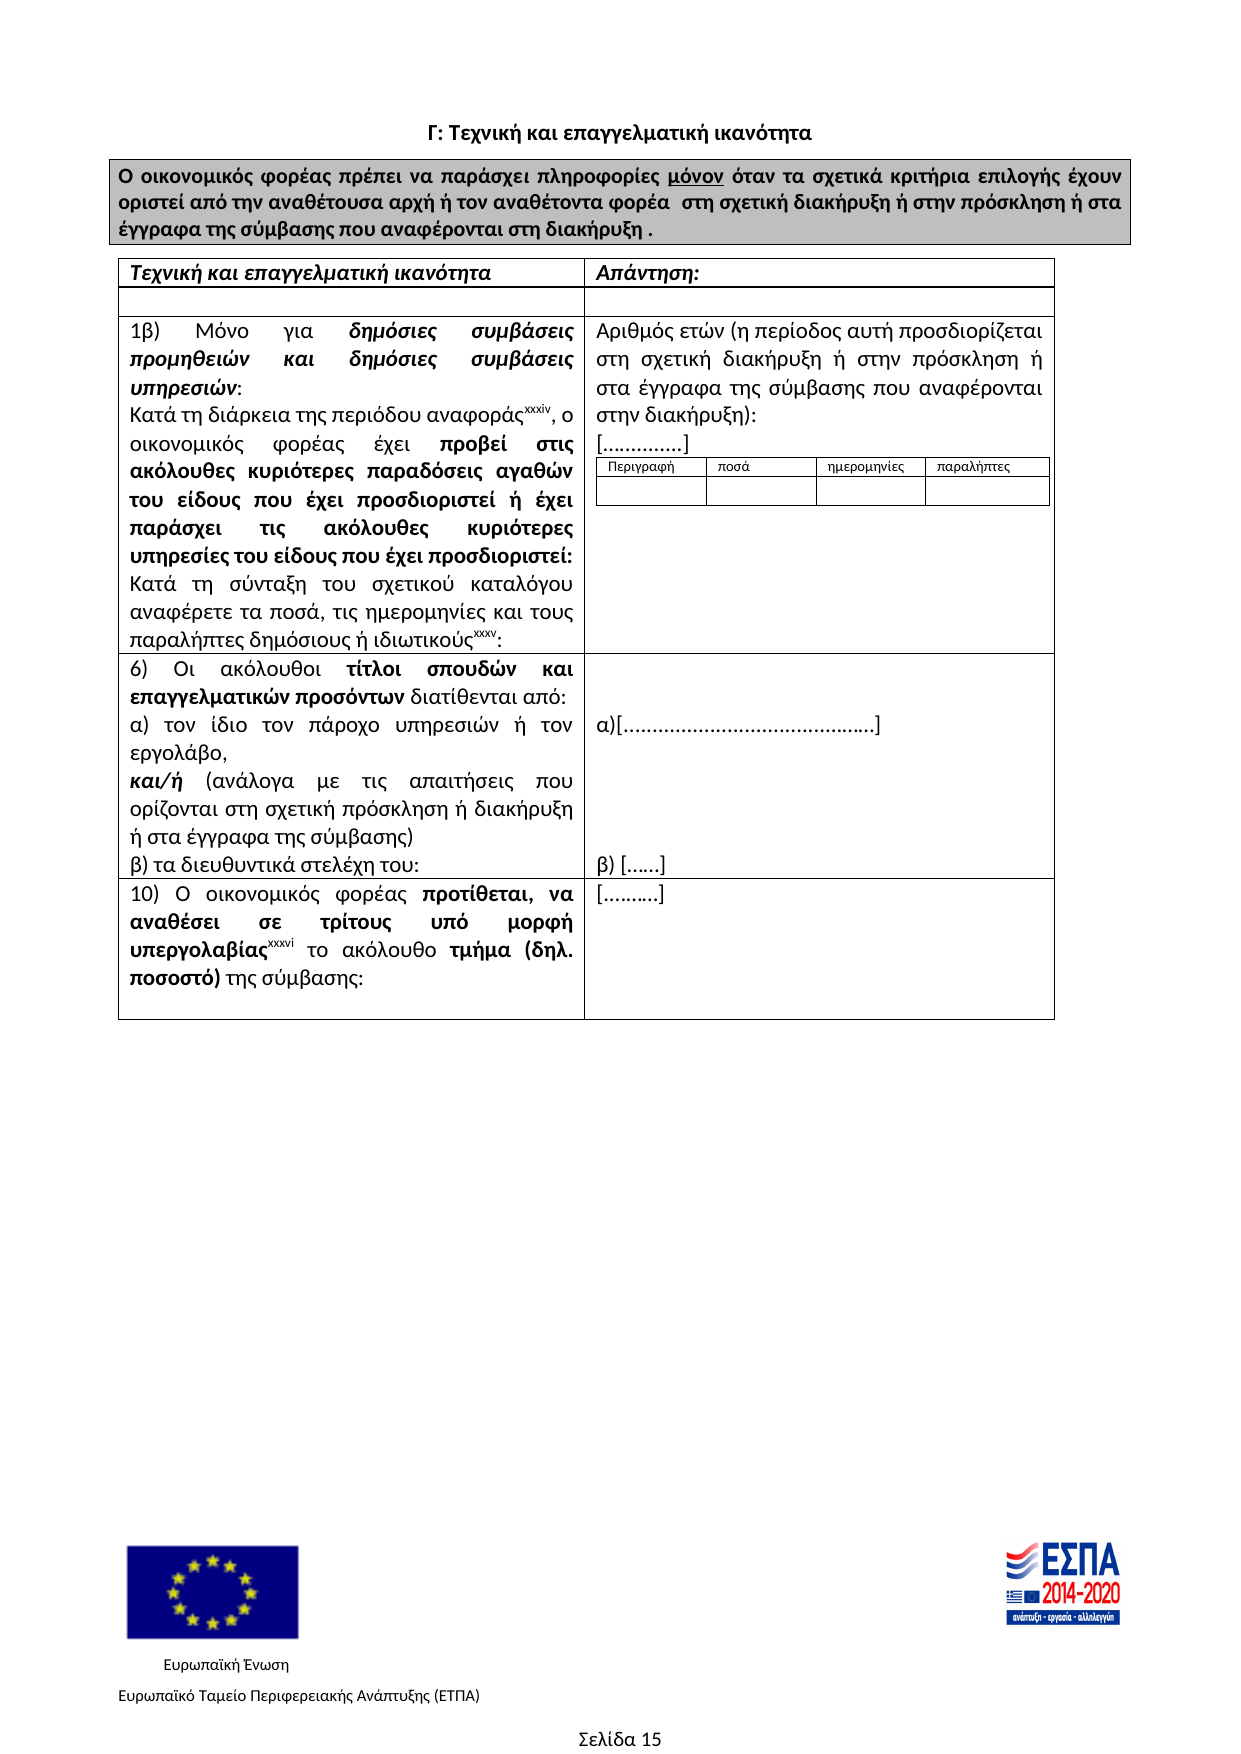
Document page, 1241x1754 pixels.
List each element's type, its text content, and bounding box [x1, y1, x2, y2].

table_cell 10) Ο οικονομικός φορέας προτίθεται, να αναθέσει σε τρίτους υπό μορφή υπεργολαβίας το ακόλουθο τμήμα (δηλ. ποσοστό) της σύμβασης: [119, 879, 584, 1019]
table_cell 1β) Μόνο για δημόσιες συμβάσεις προμηθειών και δημόσιες συμβάσεις υπηρεσιών: Κατά τη διάρκεια της περιόδου αναφοράς, ο οικονομικός φορέας έχει προβεί στις ακόλουθες κυριότερες παραδόσεις αγαθών του είδους που έχει προσδιοριστεί ή έχει παράσχει τις ακόλουθες κυριότερες υπηρεσίες του είδους που έχει προσδιοριστεί: Κατά τη σύνταξη του σχετικού καταλόγου αναφέρετε τα ποσά, τις ημερομηνίες και τους παραλήπτες δημόσιους ή ιδιωτικούς: [119, 317, 584, 653]
table_cell α)[......................................……] β) [……] [585, 654, 1054, 878]
table_cell [585, 288, 1054, 316]
picture [1003, 1540, 1123, 1627]
table_cell [....……] [585, 879, 1054, 1019]
text Ο οικονομικός φορέας πρέπει να παράσχει πληροφορίες μόνον όταν τα σχετικά κριτήρια επιλογής έχουν οριστεί από την αναθέτουσα αρχή ή τον αναθέτοντα φορέα στη σχετική διακήρυξη ή στην πρόσκληση ή στα έγγραφα της σύμβασης που αναφέρονται στη διακήρυξη . [110, 160, 1130, 244]
table_cell Αριθμός ετών (η περίοδος αυτή προσδιορίζεται στη σχετική διακήρυξη ή στην πρόσκληση ή στα έγγραφα της σύμβασης που αναφέρονται στην διακήρυξη): […...........] [585, 317, 1054, 653]
table_header Τεχνική και επαγγελματική ικανότητα [119, 259, 584, 286]
table_cell 6) Οι ακόλουθοι τίτλοι σπουδών και επαγγελματικών προσόντων διατίθενται από: α) τον ίδιο τον πάροχο υπηρεσιών ή τον εργολάβο, και/ή (ανάλογα με τις απαιτήσεις που ορίζονται στη σχετική πρόσκληση ή διακήρυξη ή στα έγγραφα της σύμβασης) β) τα διευθυντικά στελέχη του: [119, 654, 584, 878]
text Γ: Τεχνική και επαγγελματική ικανότητα [118, 118, 1122, 146]
table_header Απάντηση: [585, 259, 1054, 286]
table_cell [119, 288, 584, 316]
